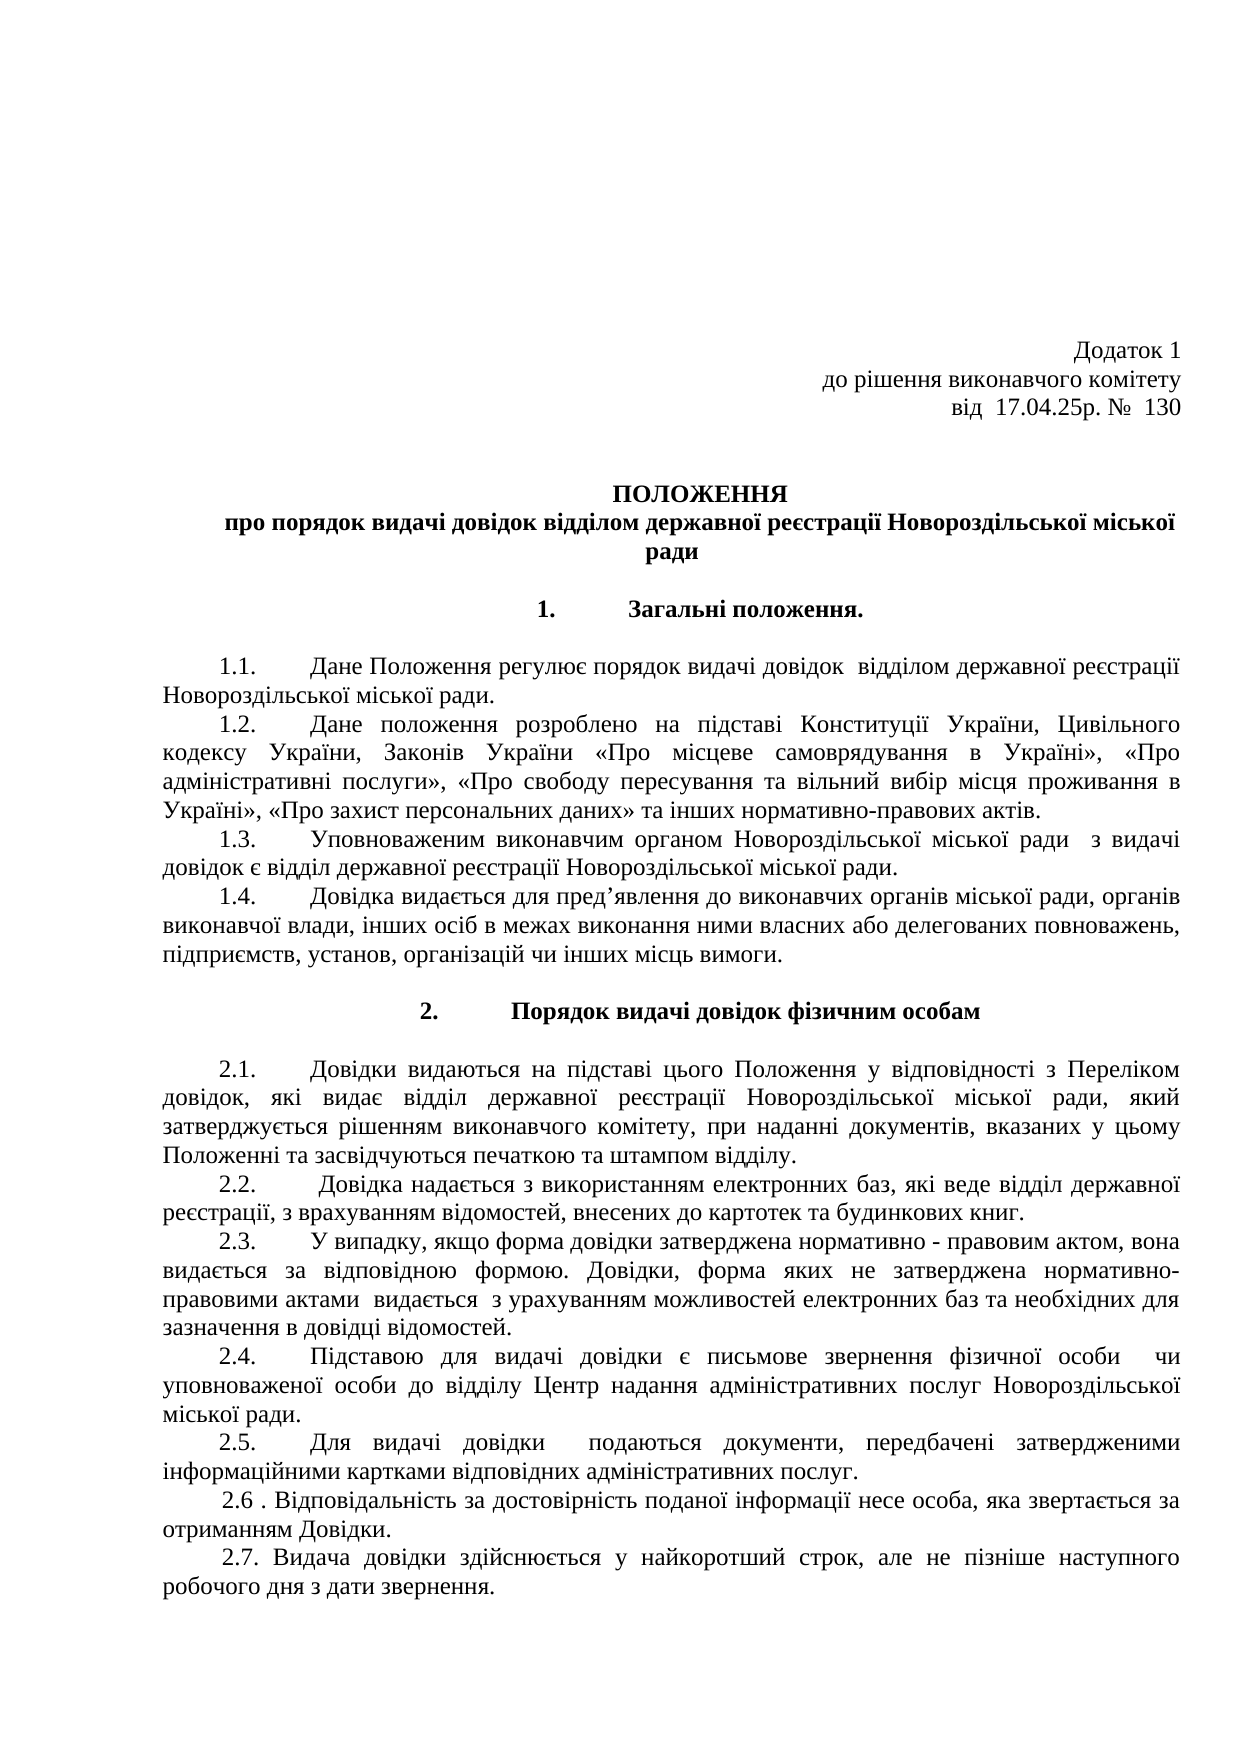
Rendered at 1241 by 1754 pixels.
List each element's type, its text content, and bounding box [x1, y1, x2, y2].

list Підставою для видачі довідки є письмове звернення фізичної особи чи уповноваженої особи до відділу Центр надання адміністративних послуг Новороздільської міської ради. [162, 1341, 1181, 1427]
list Загальні положення. [162, 594, 1181, 622]
list Для видачі довідки подаються документи, передбачені затвердженими інформаційними картками відповідних адміністративних послуг. [162, 1427, 1181, 1485]
list Довідки видаються на підставі цього Положення у відповідності з Переліком довідок, які видає відділ державної реєстрації Новороздільської міської ради, який затверджується рішенням виконавчого комітету, при наданні документів, вказаних у цьому Положенні та засвідчуються печаткою та штампом відділу. [162, 1054, 1181, 1169]
text ПОЛОЖЕННЯ [162, 479, 1181, 507]
list У випадку, якщо форма довідки затверджена нормативно - правовим актом, вона видається за відповідною формою. Довідки, форма яких не затверджена нормативно-правовими актами видається з урахуванням можливостей електронних баз та необхідних для зазначення в довідці відомостей. [162, 1226, 1181, 1341]
list Дане положення розроблено на підставі Конституції України, Цивільного кодексу України, Законів України «Про місцеве самоврядування в Україні», «Про адміністративні послуги», «Про свободу пересування та вільний вибір місця проживання в Україні», «Про захист персональних даних» та інших нормативно-правових актів. [162, 709, 1181, 824]
list Порядок видачі довідок фізичним особам [162, 996, 1181, 1025]
text Додаток 1 [237, 335, 1181, 364]
list Дане Положення регулює порядок видачі довідок відділом державної реєстрації Новороздільської міської ради. [162, 651, 1181, 709]
text до рішення виконавчого комітету [162, 364, 1181, 392]
text 2.6 . Відповідальність за достовірність поданої інформації несе особа, яка звертається за отриманням Довідки. [162, 1485, 1181, 1542]
list Довідка надається з використанням електронних баз, які веде відділ державної реєстрації, з врахуванням відомостей, внесених до картотек та будинкових книг. [162, 1169, 1181, 1226]
text про порядок видачі довідок відділом державної реєстрації Новороздільської міської ради [162, 507, 1181, 565]
text 2.7. Видача довідки здійснюється у найкоротший строк, але не пізніше наступного робочого дня з дати звернення. [162, 1542, 1181, 1600]
text від 17.04.25р. № 130 [162, 392, 1181, 421]
list Уповноваженим виконавчим органом Новороздільської міської ради з видачі довідок є відділ державної реєстрації Новороздільської міської ради. [162, 824, 1181, 881]
list Довідка видається для пред’явлення до виконавчих органів міської ради, органів виконавчої влади, інших осіб в межах виконання ними власних або делегованих повноважень, підприємств, установ, організацій чи інших місць вимоги. [162, 881, 1181, 967]
